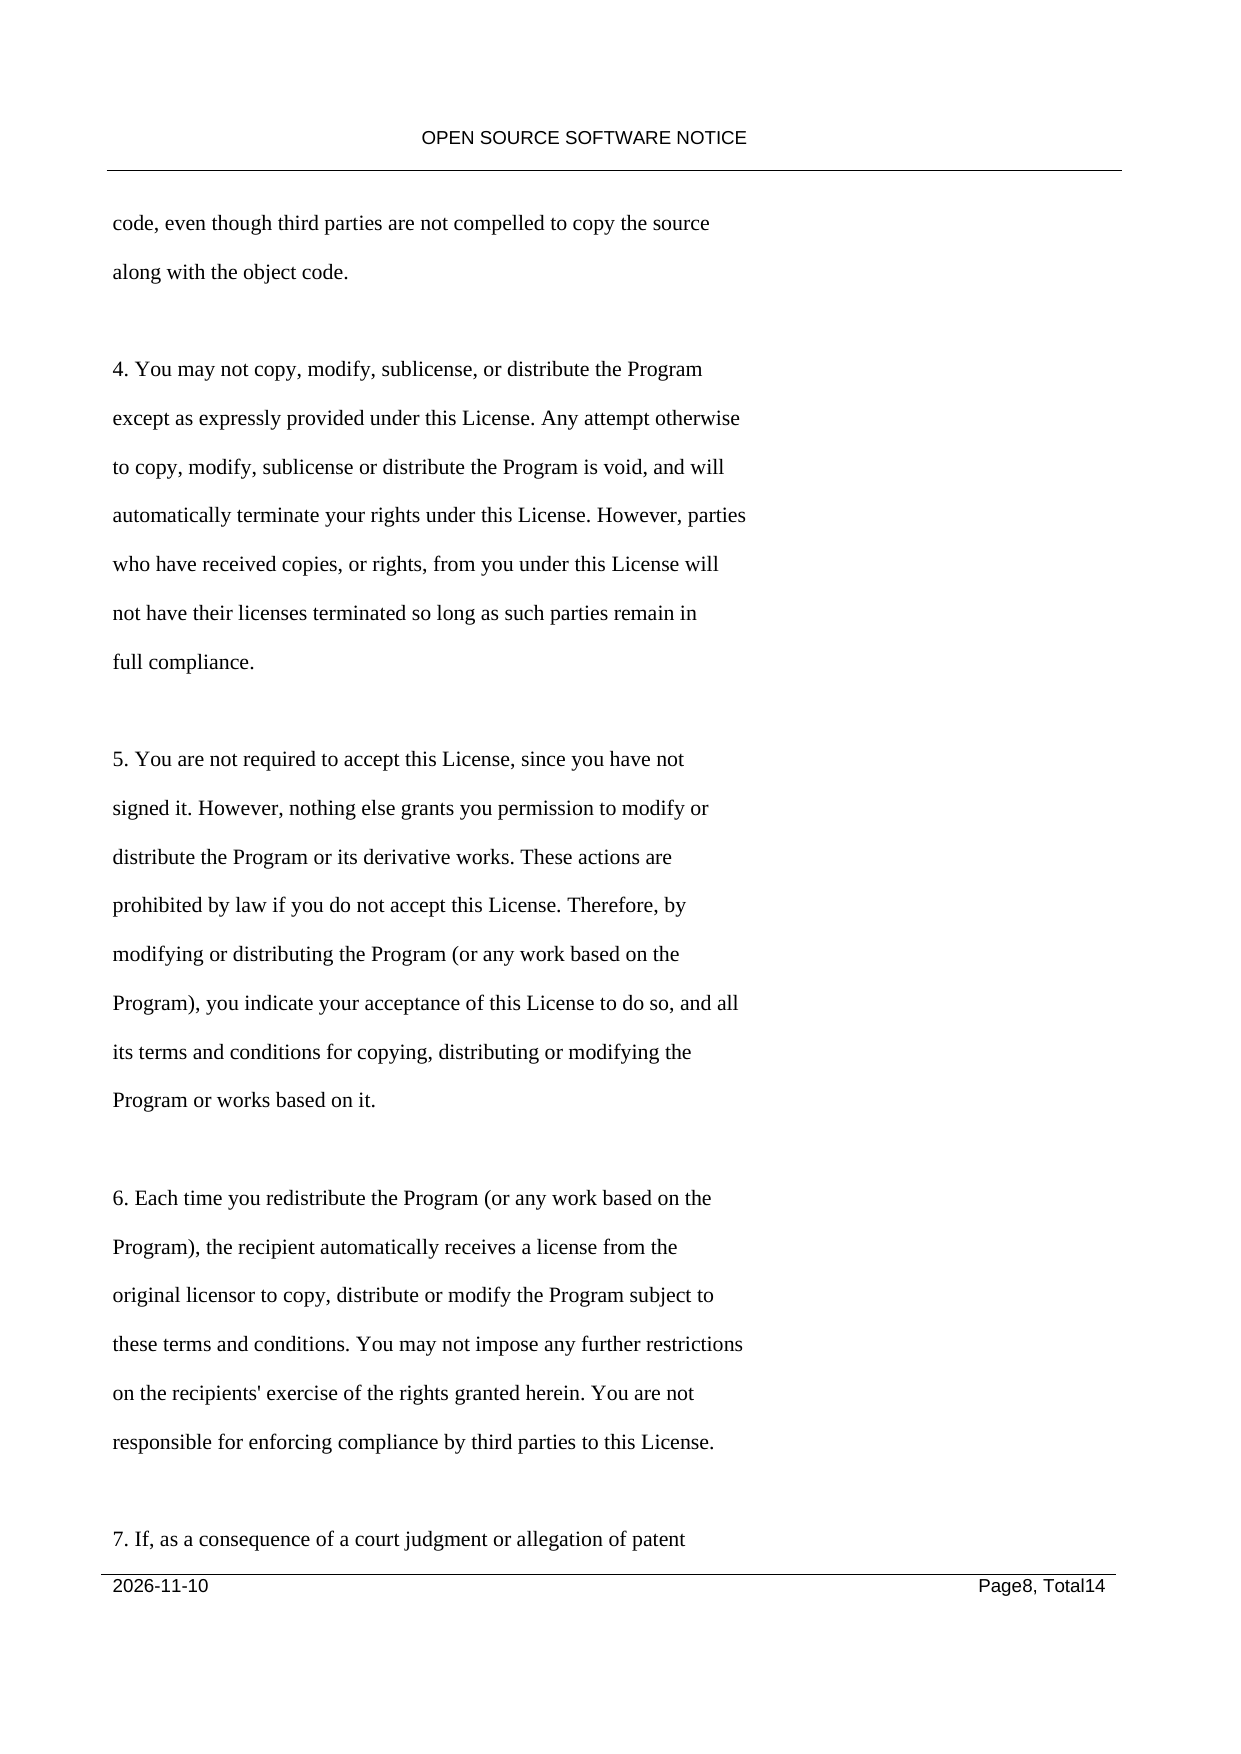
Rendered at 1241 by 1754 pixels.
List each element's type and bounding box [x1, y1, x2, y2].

text [112, 206, 1128, 1555]
